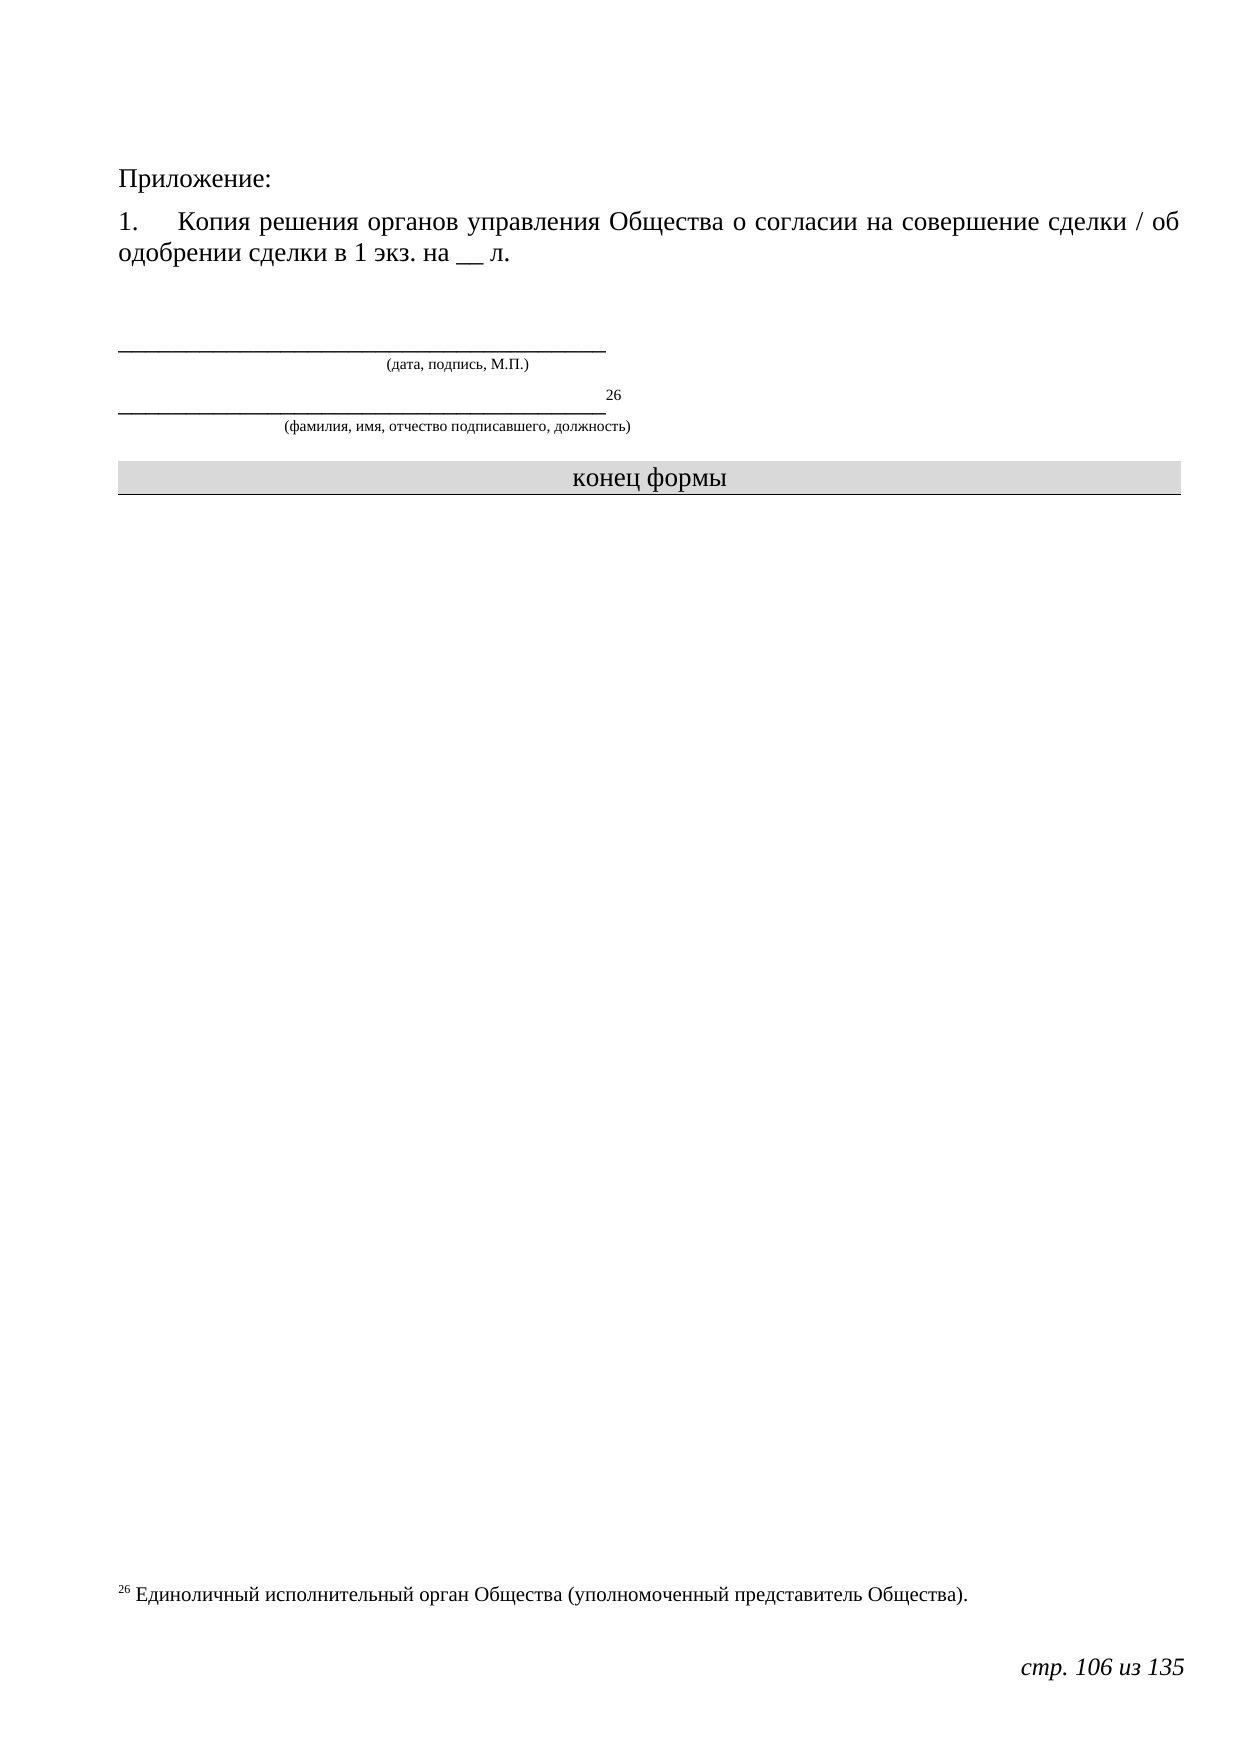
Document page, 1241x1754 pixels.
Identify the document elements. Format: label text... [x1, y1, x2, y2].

text ____________________________________ [118, 324, 1181, 355]
text (фамилия, имя, отчество подписавшего, должность) [118, 417, 797, 448]
text ____________________________________ [118, 386, 1181, 417]
text (дата, подпись, М.П.) [118, 355, 797, 386]
text конец формы [118, 461, 1181, 494]
text Приложение: [118, 162, 1181, 193]
text 1. Копия решения органов управления Общества о согласии на совершение сделки / об одобрении сделки в 1 экз. на __ л. [118, 205, 1181, 268]
